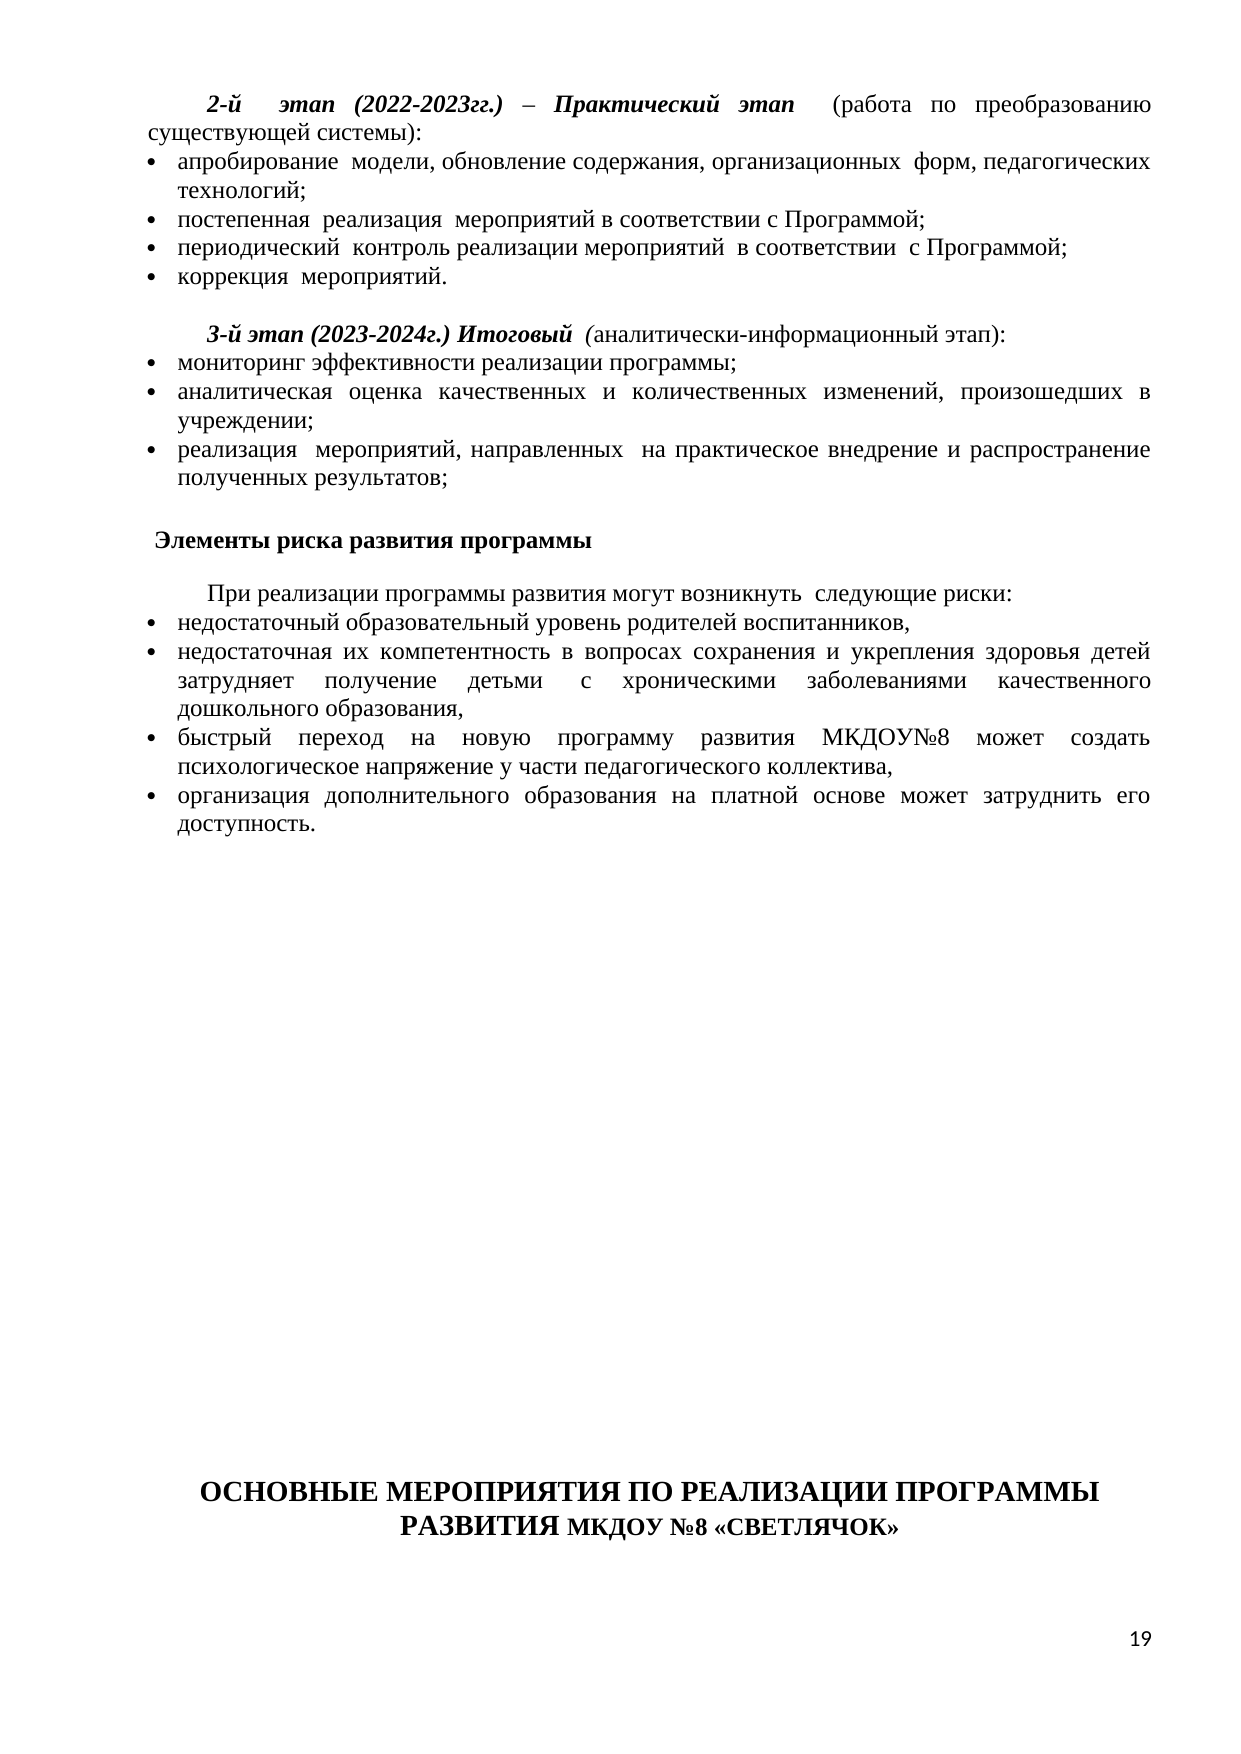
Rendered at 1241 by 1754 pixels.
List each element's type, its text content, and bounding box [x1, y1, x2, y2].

text Основные мероприятия по реализации программы развития МКДОУ №8 «СВЕТЛЯЧОК» [148, 1474, 1152, 1542]
list периодический контроль реализации мероприятий в соответствии с Программой; [148, 232, 1152, 261]
list аналитическая оценка качественных и количественных изменений, произошедших в учреждении; [148, 376, 1152, 434]
list реализация мероприятий, направленных на практическое внедрение и распространение полученных результатов; [148, 434, 1152, 491]
list организация дополнительного образования на платной основе может затруднить его доступность. [148, 780, 1152, 837]
list быстрый переход на новую программу развития МКДОУ№8 может создать психологическое напряжение у части педагогического коллектива, [148, 722, 1152, 780]
list мониторинг эффективности реализации программы; [148, 347, 1152, 376]
list недостаточная их компетентность в вопросах сохранения и укрепления здоровья детей затрудняет получение детьми с хроническими заболеваниями качественного дошкольного образования, [148, 636, 1152, 722]
list постепенная реализация мероприятий в соответствии с Программой; [148, 204, 1152, 232]
text Элементы риска развития программы [148, 525, 1152, 553]
text 2-й этап (2022-2023гг.) – Практический этап (работа по преобразованию существующей системы): [148, 89, 1152, 146]
text При реализации программы развития могут возникнуть следующие риски: [148, 578, 1152, 607]
list недостаточный образовательный уровень родителей воспитанников, [148, 607, 1152, 636]
list апробирование модели, обновление содержания, организационных форм, педагогических технологий; [148, 146, 1152, 204]
text 3-й этап (2023-2024г.) Итоговый (аналитически-информационный этап): [148, 319, 1152, 347]
list коррекция мероприятий. [148, 261, 1152, 290]
